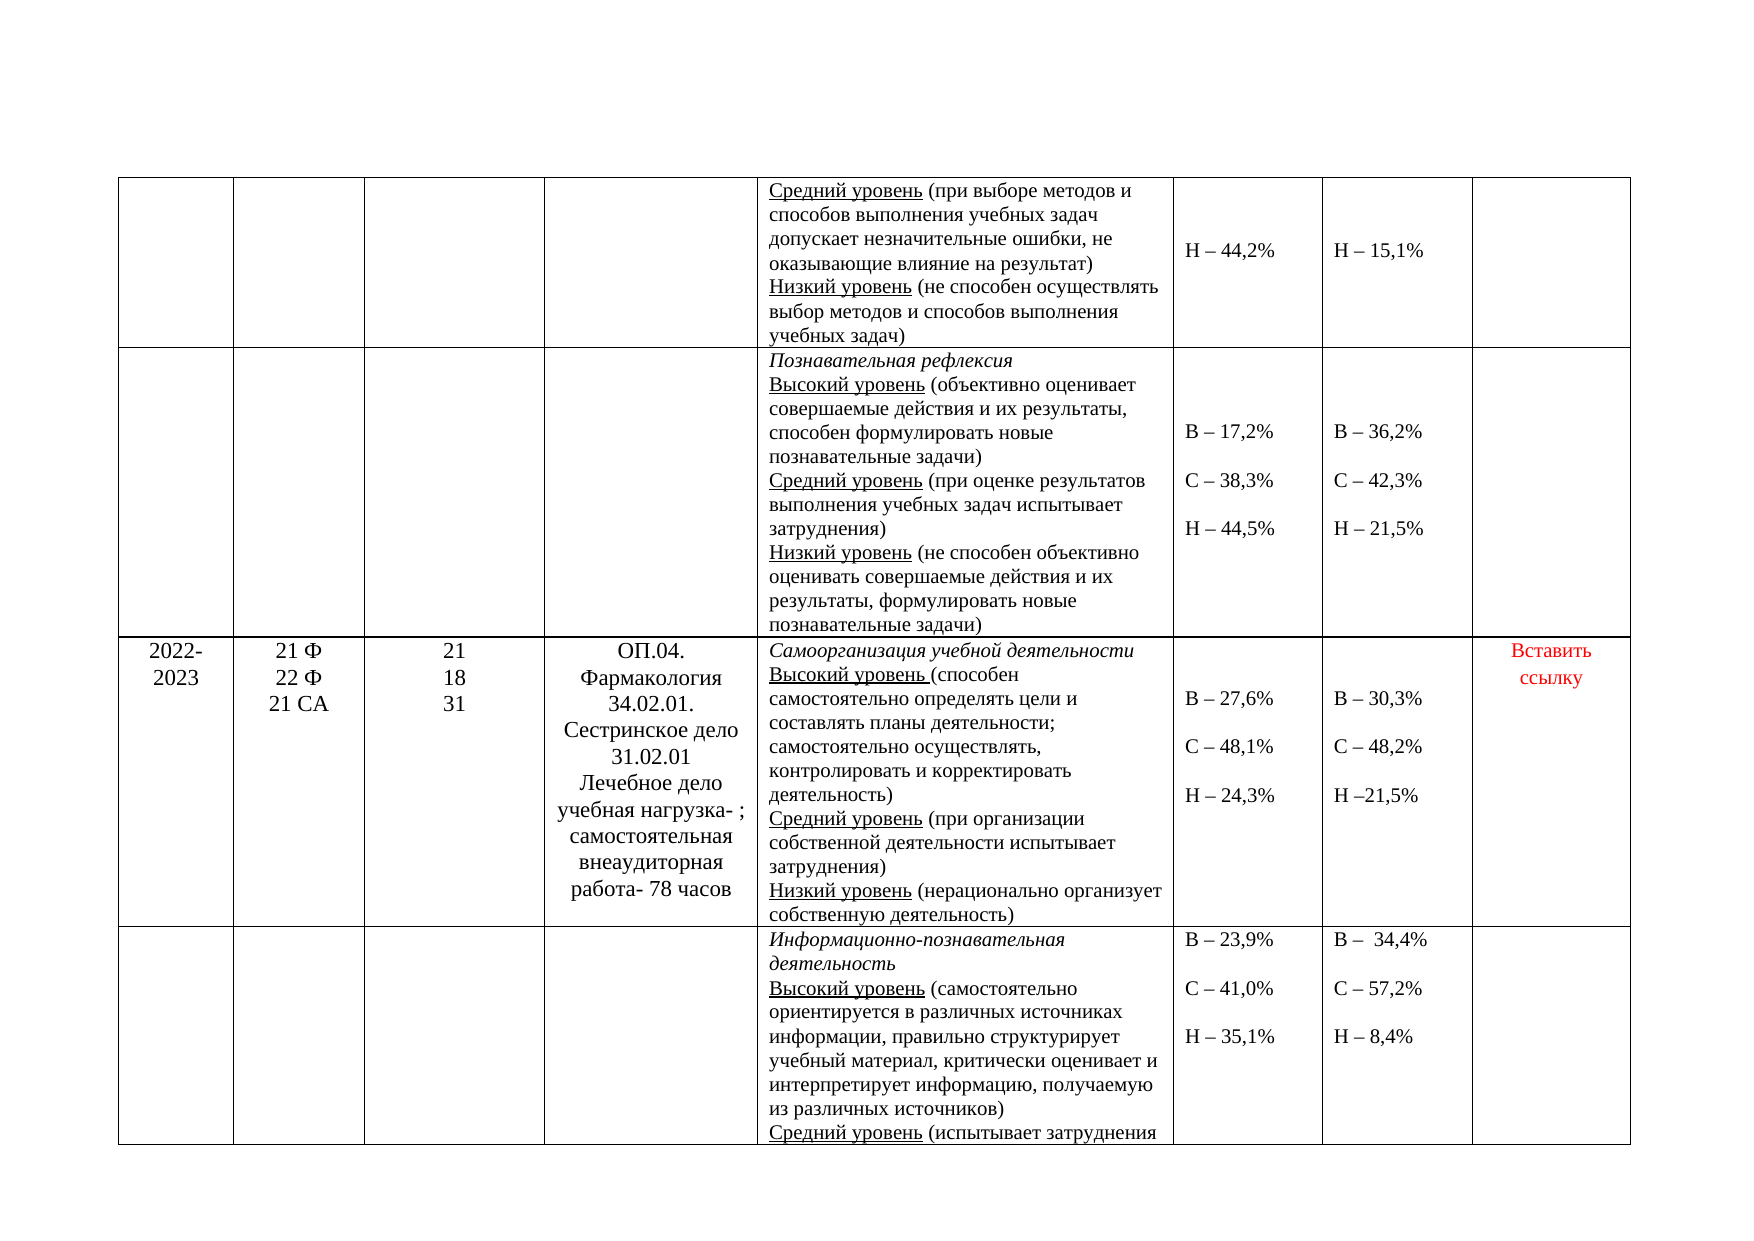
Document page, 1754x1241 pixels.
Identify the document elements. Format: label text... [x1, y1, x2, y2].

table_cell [1323, 178, 1472, 347]
table_cell [1473, 927, 1630, 1144]
table_cell [234, 927, 364, 1144]
table_cell В – 27,6% С – 48,1% Н – 24,3% [1174, 638, 1322, 926]
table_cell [1174, 178, 1322, 347]
table_cell Познавательная рефлексия Высокий уровень (объективно оценивает совершаемые действия и их результаты, способен формулировать новые познавательные задачи) Средний уровень (при оценке результатов выполнения учебных задач испытывает затруднения) Низкий уровень (не способен объективно оценивать совершаемые действия и их результаты, формулировать новые познавательные задачи) [758, 348, 1173, 636]
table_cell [1174, 927, 1322, 1144]
table_cell [365, 348, 544, 636]
table_cell [119, 348, 233, 636]
table_cell Самоорганизация учебной деятельности Высокий уровень (способен самостоятельно определять цели и составлять планы деятельности; самостоятельно осуществлять, контролировать и корректировать деятельность) Средний уровень (при организации собственной деятельности испытывает затруднения) Низкий уровень (нерационально организует собственную деятельность) [758, 638, 1173, 926]
table_cell [119, 178, 233, 347]
table_cell 21 18 31 [365, 638, 544, 926]
table_cell В – 36,2% С – 42,3% Н – 21,5% [1323, 348, 1472, 636]
table_cell [545, 178, 757, 347]
table_cell [119, 927, 233, 1144]
table_cell [365, 178, 544, 347]
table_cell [1323, 927, 1472, 1144]
table_cell ОП.04. Фармакология 34.02.01. Сестринское дело 31.02.01 Лечебное дело учебная нагрузка- ; самостоятельная внеаудиторная работа- 78 часов [545, 638, 757, 926]
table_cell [758, 927, 1173, 1144]
table_cell [545, 927, 757, 1144]
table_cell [758, 178, 1173, 347]
table_cell В – 17,2% С – 38,3% Н – 44,5% [1174, 348, 1322, 636]
table_cell [234, 178, 364, 347]
table_cell 2022- 2023 [119, 638, 233, 926]
table_cell [234, 348, 364, 636]
table_cell [1473, 348, 1630, 636]
table_cell В – 30,3% С – 48,2% Н –21,5% [1323, 638, 1472, 926]
table_cell [365, 927, 544, 1144]
table_cell 21 Ф 22 Ф 21 СА [234, 638, 364, 926]
table_cell [1473, 178, 1630, 347]
table_cell Вставить ссылку [1473, 638, 1630, 926]
table_cell [545, 348, 757, 636]
